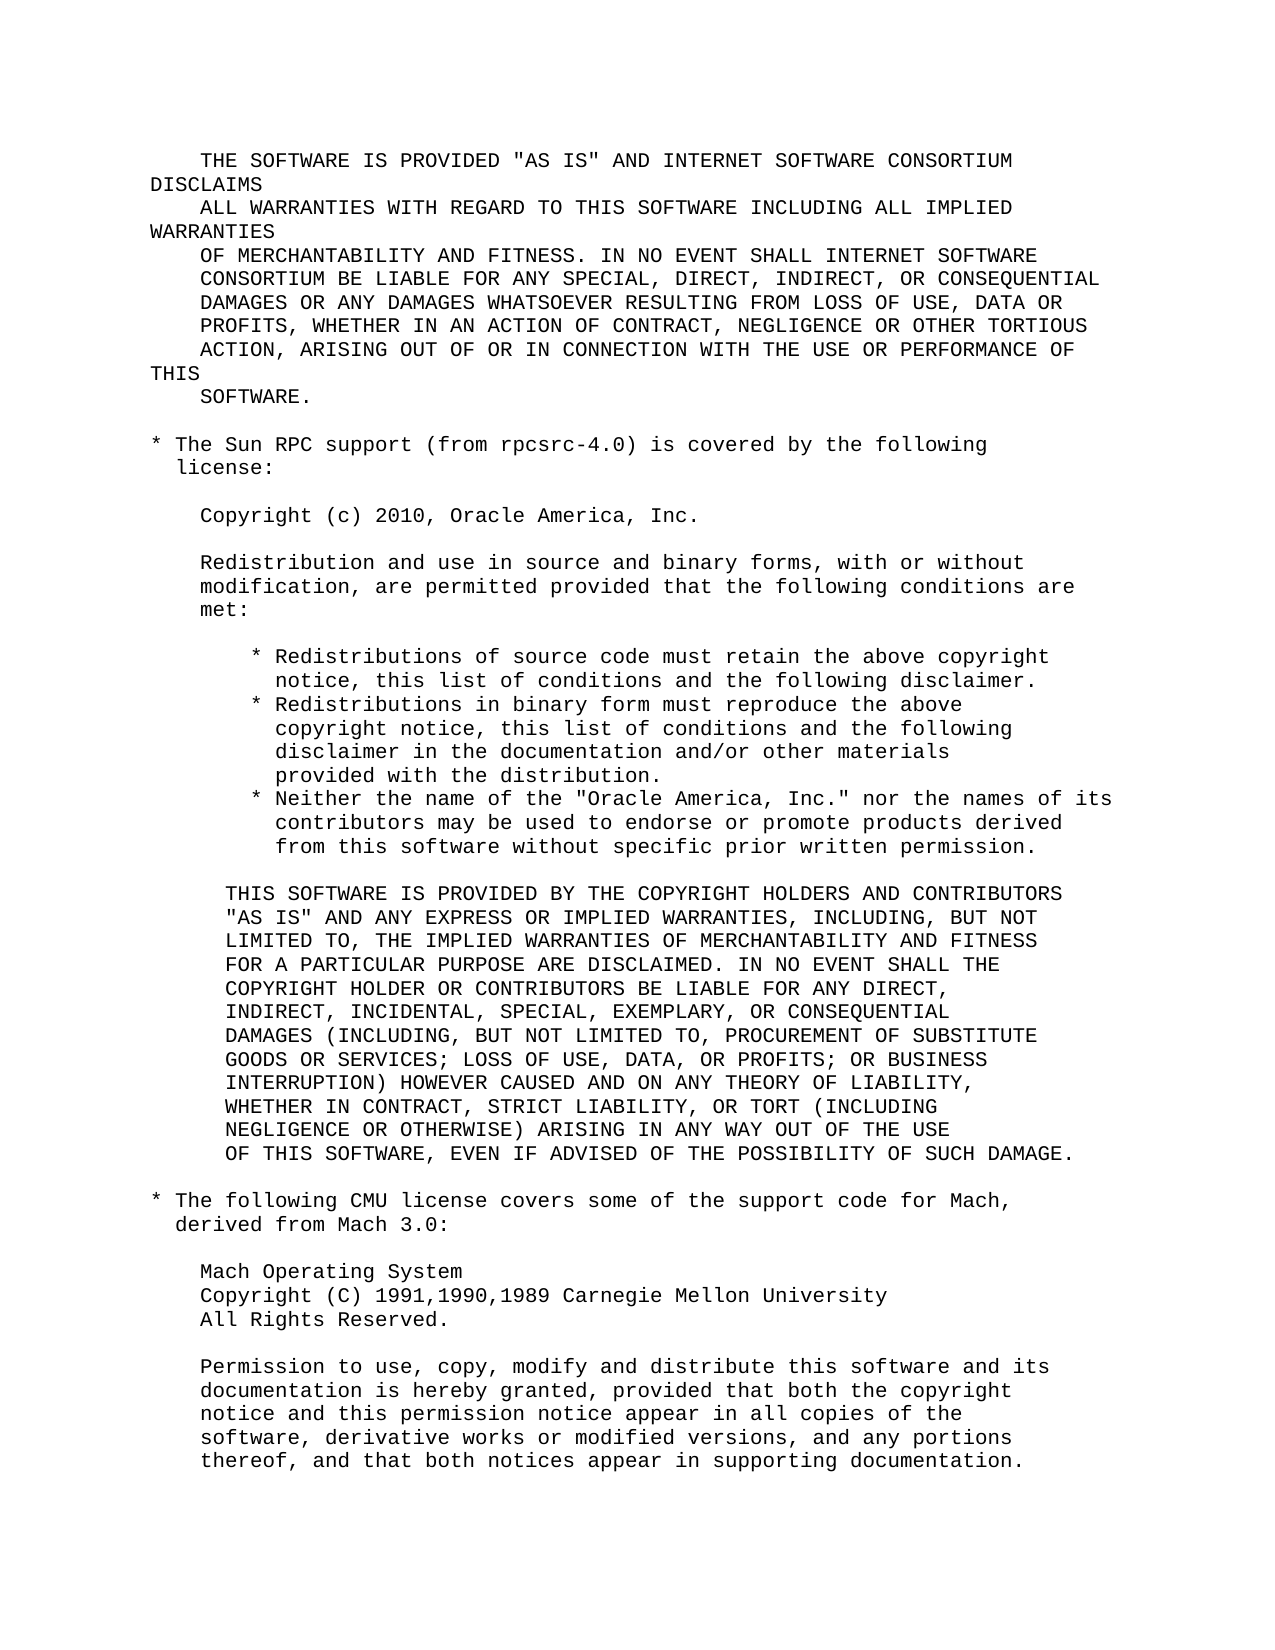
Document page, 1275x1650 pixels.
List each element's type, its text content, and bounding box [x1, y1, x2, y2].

text Mach Operating System [150, 1261, 1125, 1285]
text license: [150, 457, 1125, 481]
text Copyright (C) 1991,1990,1989 Carnegie Mellon University [150, 1285, 1125, 1309]
text OF THIS SOFTWARE, EVEN IF ADVISED OF THE POSSIBILITY OF SUCH DAMAGE. [150, 1143, 1125, 1167]
text CONSORTIUM BE LIABLE FOR ANY SPECIAL, DIRECT, INDIRECT, OR CONSEQUENTIAL [150, 268, 1125, 292]
text notice and this permission notice appear in all copies of the [150, 1403, 1125, 1427]
text GOODS OR SERVICES; LOSS OF USE, DATA, OR PROFITS; OR BUSINESS [150, 1048, 1125, 1072]
text All Rights Reserved. [150, 1309, 1125, 1332]
text COPYRIGHT HOLDER OR CONTRIBUTORS BE LIABLE FOR ANY DIRECT, [150, 978, 1125, 1001]
text software, derivative works or modified versions, and any portions [150, 1427, 1125, 1451]
text ACTION, ARISING OUT OF OR IN CONNECTION WITH THE USE OR PERFORMANCE OF THIS [150, 339, 1125, 386]
text * The Sun RPC support (from rpcsrc-4.0) is covered by the following [150, 434, 1125, 457]
text modification, are permitted provided that the following conditions are [150, 576, 1125, 599]
text * Redistributions in binary form must reproduce the above [150, 694, 1125, 717]
text met: [150, 599, 1125, 623]
text from this software without specific prior written permission. [150, 836, 1125, 859]
text * Neither the name of the "Oracle America, Inc." nor the names of its [150, 788, 1125, 812]
text SOFTWARE. [150, 386, 1125, 410]
text THE SOFTWARE IS PROVIDED "AS IS" AND INTERNET SOFTWARE CONSORTIUM DISCLAIMS [150, 150, 1125, 197]
text INDIRECT, INCIDENTAL, SPECIAL, EXEMPLARY, OR CONSEQUENTIAL [150, 1001, 1125, 1025]
text copyright notice, this list of conditions and the following [150, 717, 1125, 741]
text Redistribution and use in source and binary forms, with or without [150, 552, 1125, 576]
text DAMAGES OR ANY DAMAGES WHATSOEVER RESULTING FROM LOSS OF USE, DATA OR [150, 292, 1125, 316]
text documentation is hereby granted, provided that both the copyright [150, 1379, 1125, 1403]
text notice, this list of conditions and the following disclaimer. [150, 670, 1125, 694]
text * Redistributions of source code must retain the above copyright [150, 647, 1125, 670]
text * The following CMU license covers some of the support code for Mach, [150, 1190, 1125, 1214]
text THIS SOFTWARE IS PROVIDED BY THE COPYRIGHT HOLDERS AND CONTRIBUTORS [150, 883, 1125, 907]
text Permission to use, copy, modify and distribute this software and its [150, 1356, 1125, 1379]
text "AS IS" AND ANY EXPRESS OR IMPLIED WARRANTIES, INCLUDING, BUT NOT [150, 907, 1125, 930]
text thereof, and that both notices appear in supporting documentation. [150, 1451, 1125, 1474]
text FOR A PARTICULAR PURPOSE ARE DISCLAIMED. IN NO EVENT SHALL THE [150, 954, 1125, 978]
text INTERRUPTION) HOWEVER CAUSED AND ON ANY THEORY OF LIABILITY, [150, 1072, 1125, 1096]
text contributors may be used to endorse or promote products derived [150, 812, 1125, 836]
text WHETHER IN CONTRACT, STRICT LIABILITY, OR TORT (INCLUDING [150, 1096, 1125, 1119]
text ALL WARRANTIES WITH REGARD TO THIS SOFTWARE INCLUDING ALL IMPLIED WARRANTIES [150, 197, 1125, 244]
text PROFITS, WHETHER IN AN ACTION OF CONTRACT, NEGLIGENCE OR OTHER TORTIOUS [150, 316, 1125, 339]
text disclaimer in the documentation and/or other materials [150, 741, 1125, 765]
text Copyright (c) 2010, Oracle America, Inc. [150, 505, 1125, 528]
text LIMITED TO, THE IMPLIED WARRANTIES OF MERCHANTABILITY AND FITNESS [150, 930, 1125, 954]
text OF MERCHANTABILITY AND FITNESS. IN NO EVENT SHALL INTERNET SOFTWARE [150, 244, 1125, 268]
text provided with the distribution. [150, 765, 1125, 788]
text DAMAGES (INCLUDING, BUT NOT LIMITED TO, PROCUREMENT OF SUBSTITUTE [150, 1025, 1125, 1048]
text NEGLIGENCE OR OTHERWISE) ARISING IN ANY WAY OUT OF THE USE [150, 1119, 1125, 1143]
text derived from Mach 3.0: [150, 1214, 1125, 1238]
